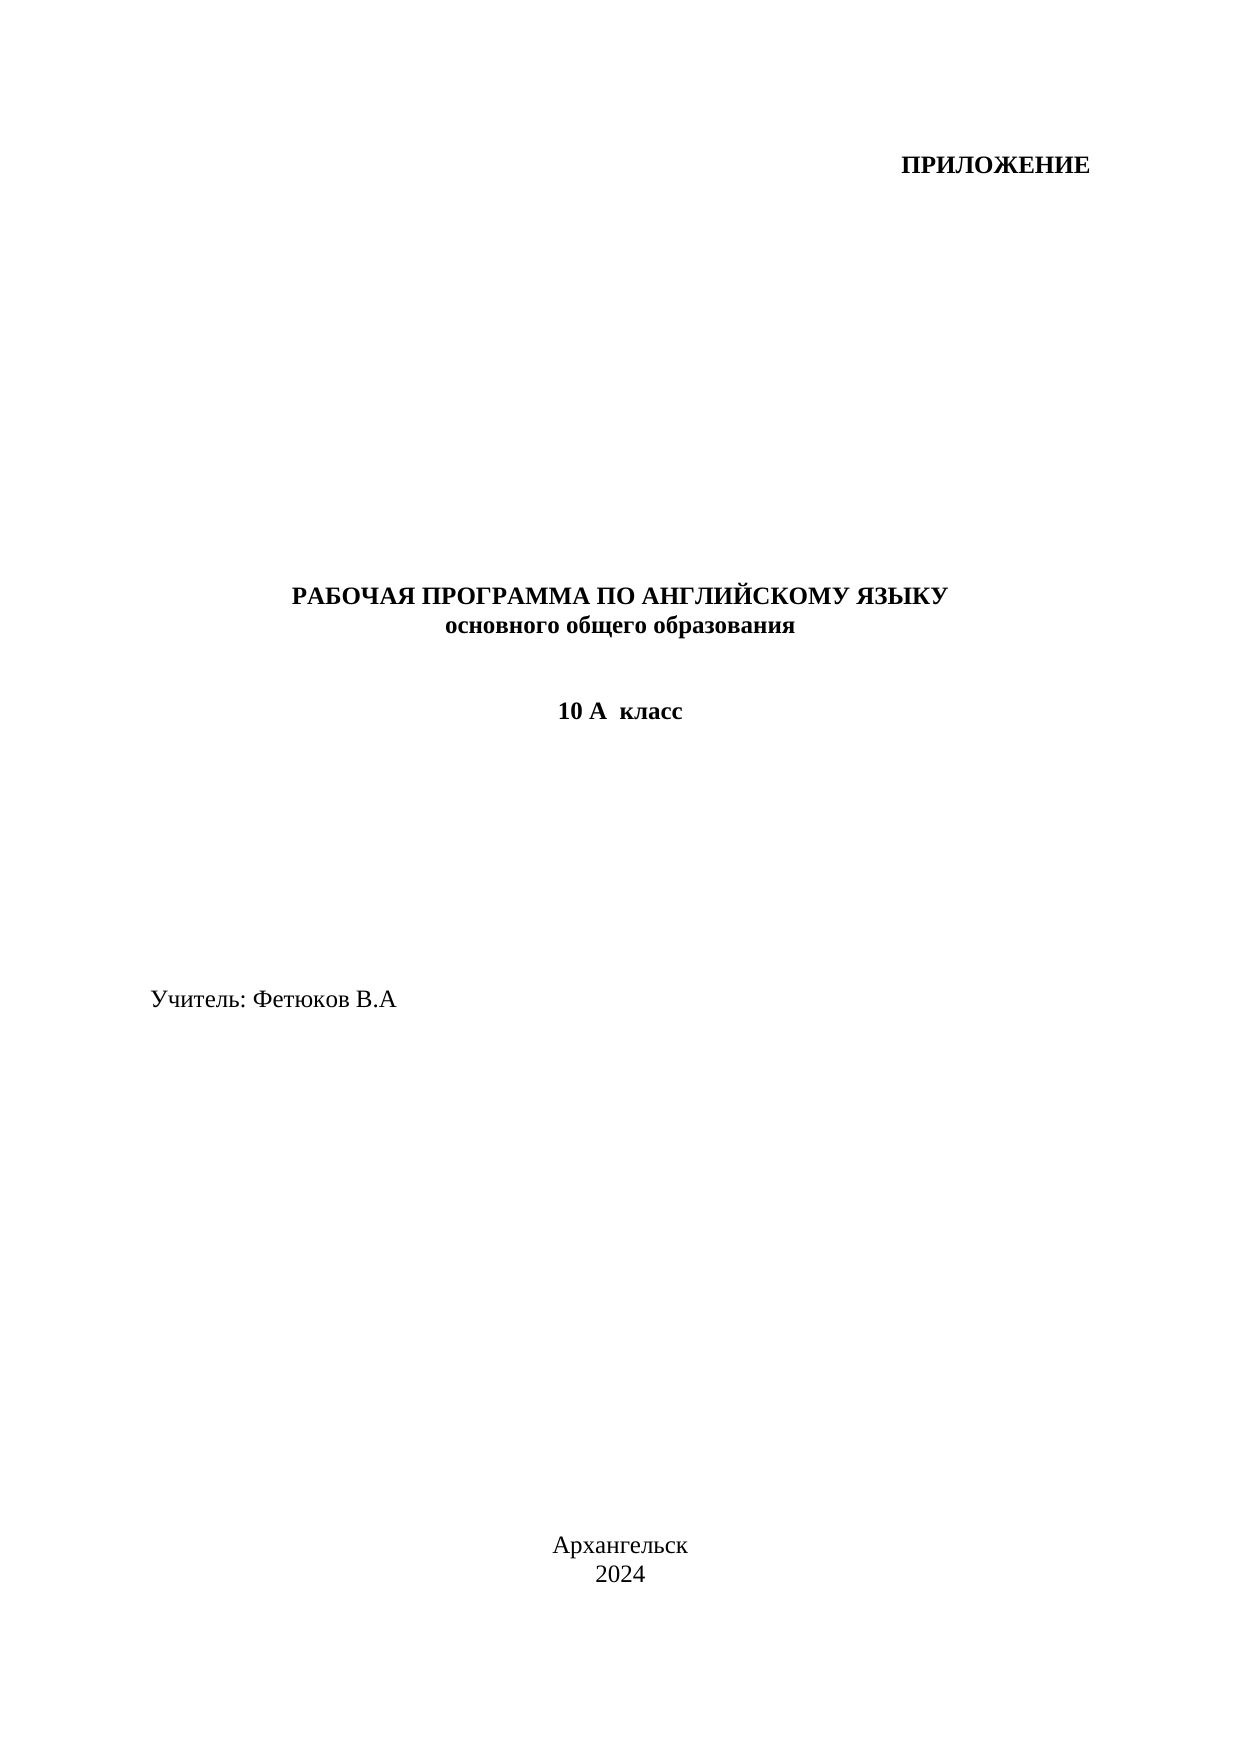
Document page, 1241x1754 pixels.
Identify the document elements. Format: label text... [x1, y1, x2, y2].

text 2024 [150, 1559, 1090, 1587]
text основного общего образования [150, 610, 1090, 639]
text Учитель: Фетюков В.А [150, 984, 1090, 1012]
text ПРИЛОЖЕНИЕ [150, 150, 1090, 179]
text 10 А класс [150, 696, 1090, 725]
text Архангельск [150, 1530, 1090, 1559]
text РАБОЧАЯ ПРОГРАММА ПО АНГЛИЙСКОМУ ЯЗЫКУ [150, 581, 1090, 610]
